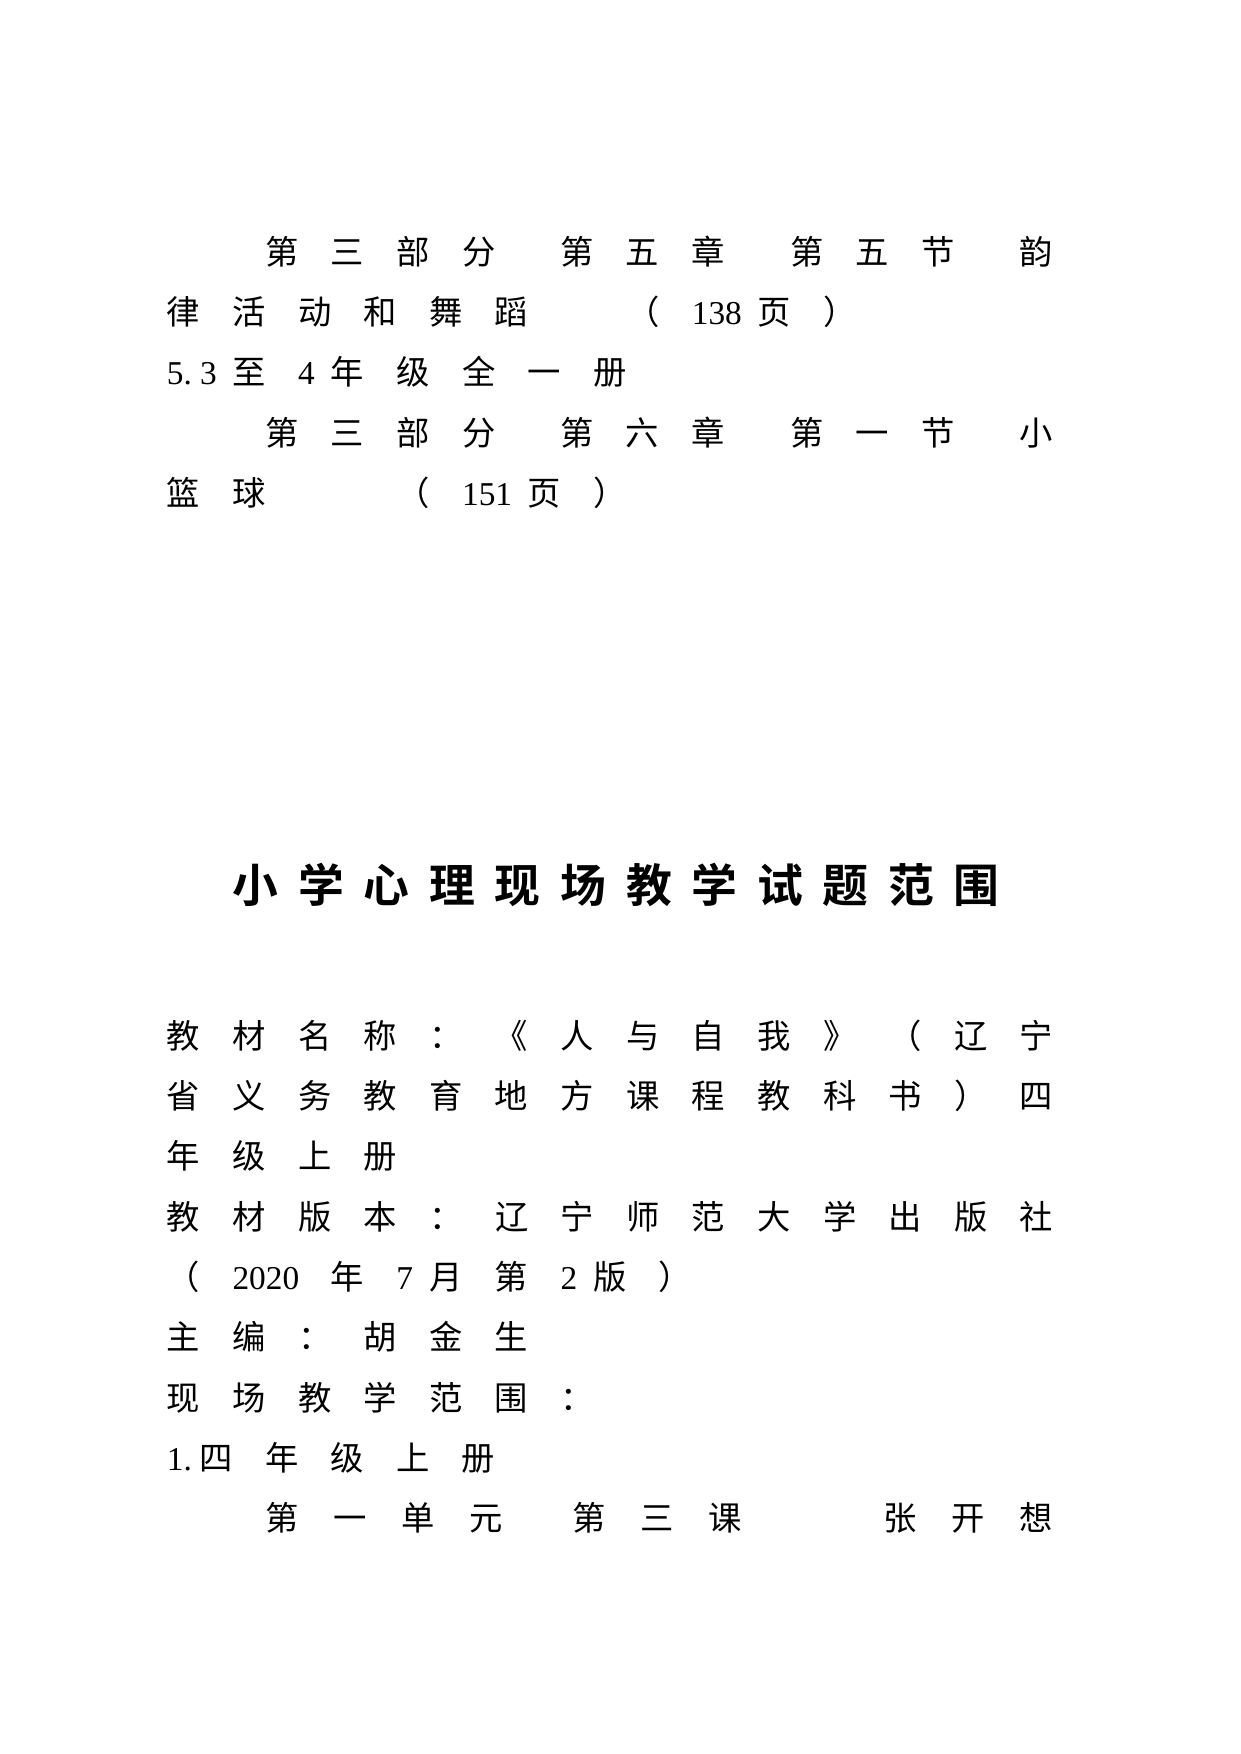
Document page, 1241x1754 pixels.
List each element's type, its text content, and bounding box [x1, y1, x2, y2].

text 现场教学范围： [167, 1365, 1085, 1426]
text 1.四年级上册 [167, 1426, 1085, 1486]
text 5. 3至4年级全一册 [167, 340, 1085, 400]
text 小学心理现场教学试题范围 [167, 823, 1085, 943]
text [167, 1486, 1085, 1546]
text 教材名称：《人与自我》（辽宁省义务教育地方课程教科书）四年级上册 [167, 1003, 1085, 1184]
text 第三部分 第六章 第一节 小篮球 （151页） [167, 400, 1085, 521]
text 教材版本：辽宁师范大学出版社（2020年7月第2版） [167, 1184, 1085, 1305]
text 主编：胡金生 [167, 1305, 1085, 1365]
text 第三部分 第五章 第五节 韵律活动和舞蹈 （138页） [167, 219, 1085, 340]
